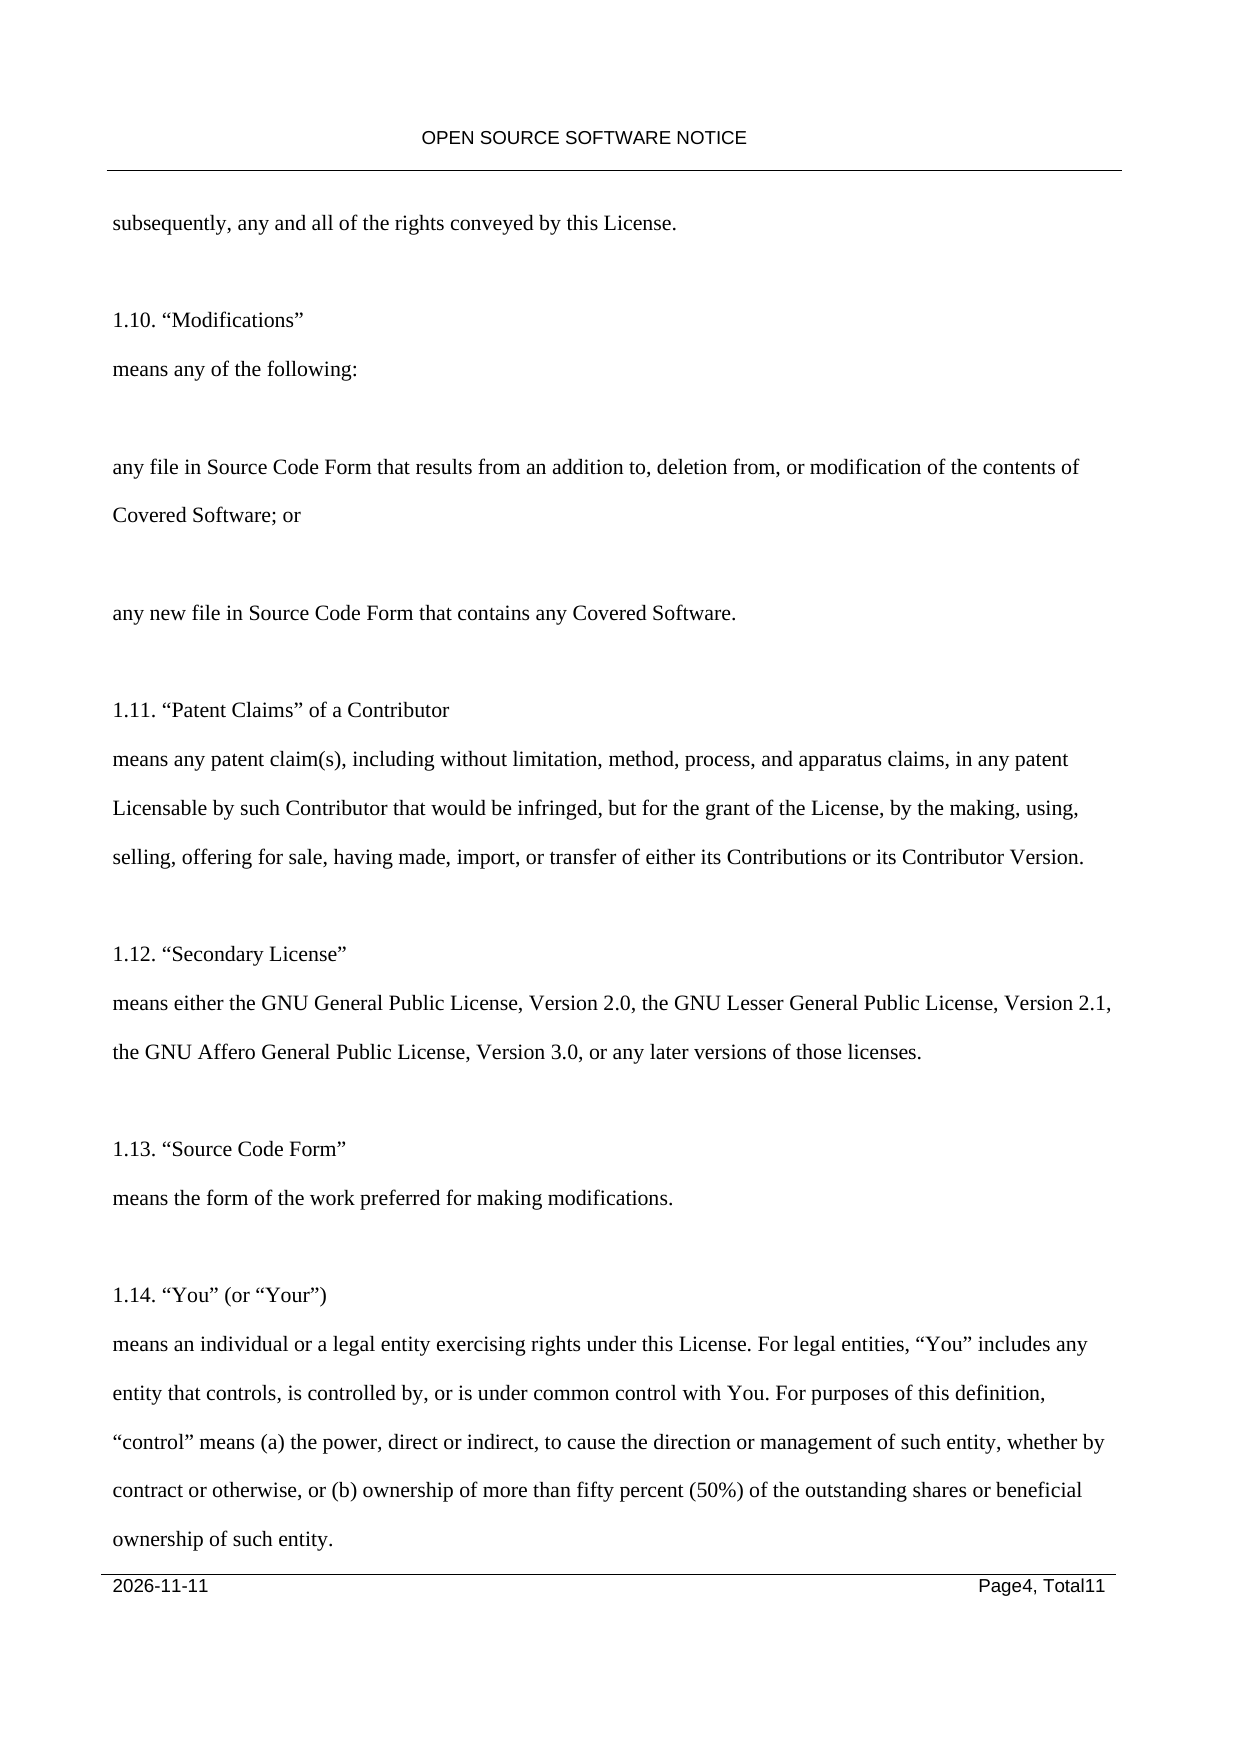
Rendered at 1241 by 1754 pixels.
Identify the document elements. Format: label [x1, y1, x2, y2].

text [112, 206, 1128, 1555]
